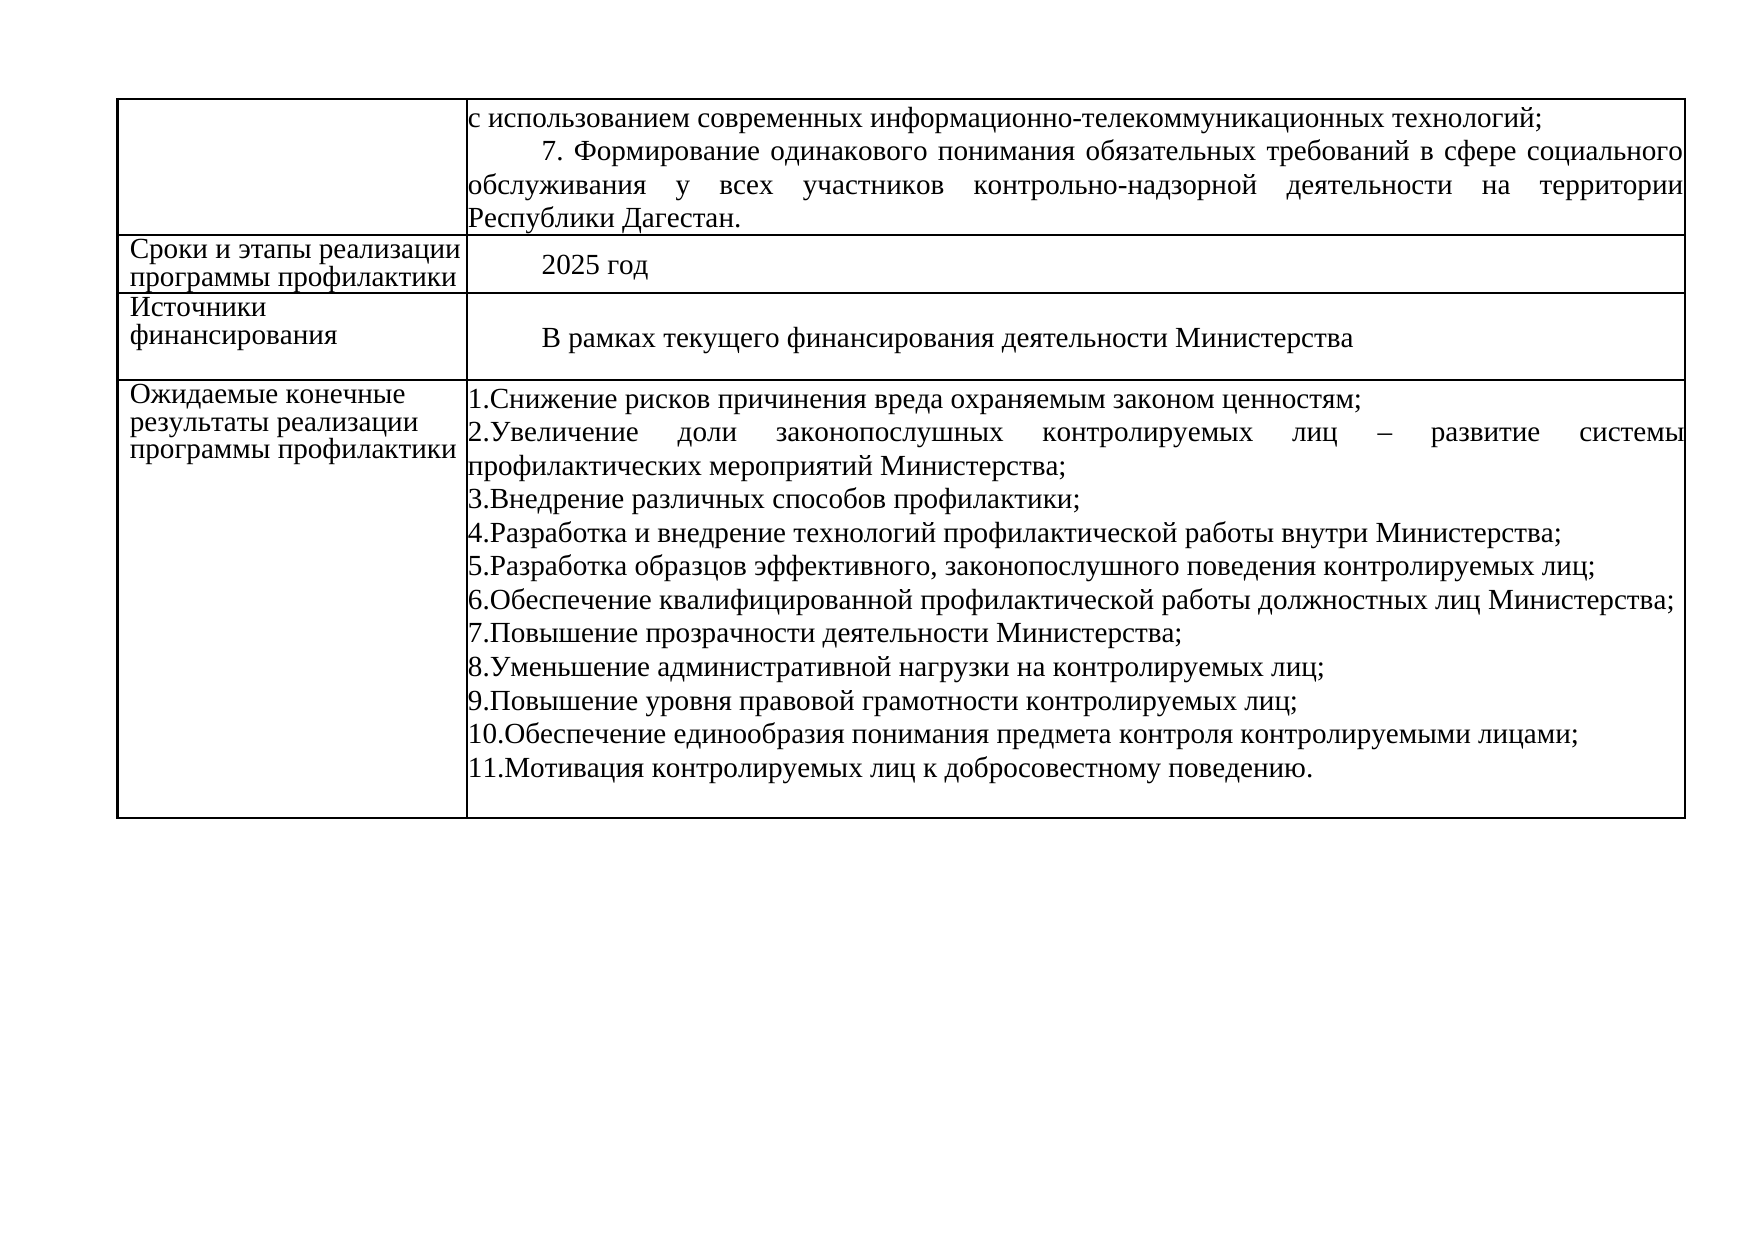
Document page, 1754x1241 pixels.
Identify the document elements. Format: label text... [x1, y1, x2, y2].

table_cell Ожидаемые конечные результаты реализации программы профилактики [119, 381, 466, 817]
table_cell 1.Снижение рисков причинения вреда охраняемым законом ценностям; 2.Увеличение доли законопослушных контролируемых лиц – развитие системы профилактических мероприятий Министерства; 3.Внедрение различных способов профилактики; 4.Разработка и внедрение технологий профилактической работы внутри Министерства; 5.Разработка образцов эффективного, законопослушного поведения контролируемых лиц; 6.Обеспечение квалифицированной профилактической работы должностных лиц Министерства; 7.Повышение прозрачности деятельности Министерства; 8.Уменьшение административной нагрузки на контролируемых лиц; 9.Повышение уровня правовой грамотности контролируемых лиц; 10.Обеспечение единообразия понимания предмета контроля контролируемыми лицами; 11.Мотивация контролируемых лиц к добросовестному поведению. [468, 750, 1684, 817]
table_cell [468, 100, 1684, 234]
table_cell В рамках текущего финансирования деятельности Министерства [468, 294, 1684, 379]
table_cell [119, 100, 466, 234]
table_cell Сроки и этапы реализации программы профилактики [119, 236, 466, 292]
table_cell Источники финансирования [119, 294, 466, 379]
table_cell 2025 год [468, 236, 1684, 292]
